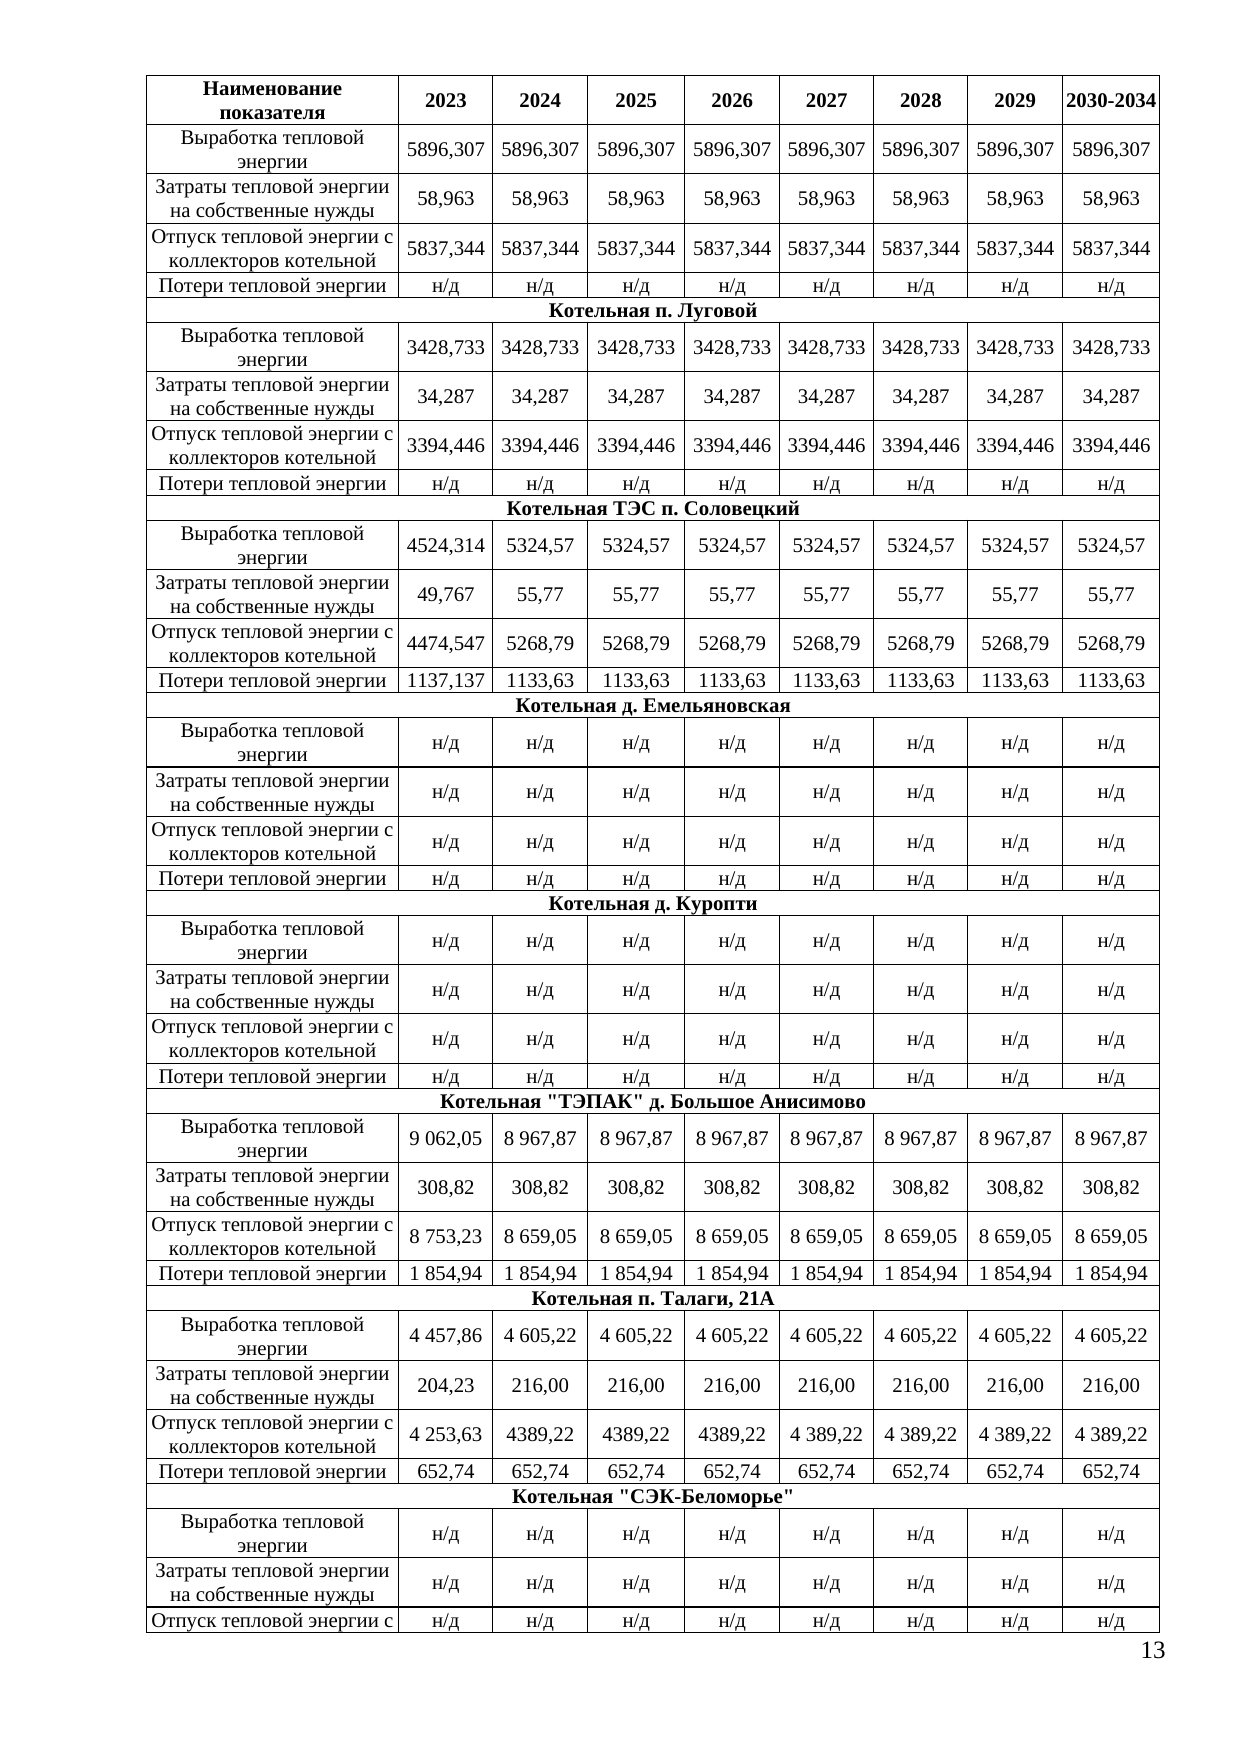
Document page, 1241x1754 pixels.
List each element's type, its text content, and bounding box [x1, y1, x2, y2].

table_cell Выработка тепловой энергии [147, 125, 398, 173]
table_cell 216,00 [685, 1361, 779, 1409]
table_cell н/д [780, 965, 873, 1013]
table_cell 58,963 [685, 174, 779, 222]
table_cell н/д [780, 916, 873, 964]
table_cell 55,77 [493, 570, 587, 618]
table_cell н/д [588, 1064, 684, 1088]
table_cell 3428,733 [874, 323, 967, 371]
table_cell 4 605,22 [968, 1311, 1062, 1359]
table_cell 8 967,87 [493, 1114, 587, 1162]
table_cell 34,287 [780, 372, 873, 420]
table_cell 5324,57 [968, 521, 1062, 569]
table_cell Выработка тепловой энергии [147, 1114, 398, 1162]
table_cell 652,74 [1063, 1459, 1159, 1483]
table_cell н/д [399, 470, 492, 494]
table_cell н/д [968, 916, 1062, 964]
table_cell н/д [493, 817, 587, 865]
table_cell 3394,446 [968, 421, 1062, 469]
table_cell н/д [968, 470, 1062, 494]
table_cell 204,23 [399, 1361, 492, 1409]
table_cell 5268,79 [874, 619, 967, 667]
table_cell 34,287 [493, 372, 587, 420]
table_cell 3428,733 [1063, 323, 1159, 371]
table_cell Потери тепловой энергии [147, 668, 398, 692]
table_cell 8 967,87 [968, 1114, 1062, 1162]
table_cell н/д [874, 718, 967, 766]
table_cell 58,963 [968, 174, 1062, 222]
table_cell Выработка тепловой энергии [147, 1311, 398, 1359]
table_cell 1 854,94 [874, 1261, 967, 1285]
table_cell 9 062,05 [399, 1114, 492, 1162]
table_cell 5268,79 [780, 619, 873, 667]
table_cell 8 967,87 [874, 1114, 967, 1162]
table_cell Отпуск тепловой энергии с коллекторов котельной [147, 224, 398, 272]
table_cell Котельная д. Куропти [147, 891, 1159, 915]
table_cell Затраты тепловой энергии на собственные нужды [147, 1558, 398, 1606]
table_cell 308,82 [874, 1163, 967, 1211]
table_cell 308,82 [399, 1163, 492, 1211]
table_cell н/д [399, 1014, 492, 1062]
table_cell Выработка тепловой энергии [147, 718, 398, 766]
table_cell 3394,446 [1063, 421, 1159, 469]
table_cell н/д [1063, 1509, 1159, 1557]
table_cell 652,74 [874, 1459, 967, 1483]
table_cell 8 659,05 [874, 1212, 967, 1260]
table_cell Затраты тепловой энергии на собственные нужды [147, 1361, 398, 1409]
table_cell н/д [399, 1509, 492, 1557]
table_cell н/д [874, 470, 967, 494]
table_cell 4389,22 [588, 1410, 684, 1458]
table_cell н/д [399, 866, 492, 890]
table_cell Потери тепловой энергии [147, 470, 398, 494]
table_cell н/д [1063, 1608, 1159, 1632]
table_cell 8 967,87 [685, 1114, 779, 1162]
table_cell н/д [493, 768, 587, 816]
table_cell 5837,344 [399, 224, 492, 272]
table_cell 8 659,05 [493, 1212, 587, 1260]
table_cell 58,963 [780, 174, 873, 222]
table_cell Котельная "СЭК-Беломорье" [147, 1484, 1159, 1508]
table_cell н/д [588, 1014, 684, 1062]
table_cell н/д [968, 1608, 1062, 1632]
table_cell 55,77 [968, 570, 1062, 618]
table_cell 58,963 [1063, 174, 1159, 222]
table_cell н/д [399, 916, 492, 964]
table_cell н/д [493, 866, 587, 890]
table_cell 5896,307 [493, 125, 587, 173]
table_cell н/д [493, 718, 587, 766]
table_cell Выработка тепловой энергии [147, 1509, 398, 1557]
table_cell 308,82 [1063, 1163, 1159, 1211]
table_cell 3394,446 [399, 421, 492, 469]
table_cell 5896,307 [1063, 125, 1159, 173]
table_cell 34,287 [968, 372, 1062, 420]
table_cell Выработка тепловой энергии [147, 521, 398, 569]
table_cell н/д [493, 1608, 587, 1632]
table_cell Отпуск тепловой энергии с коллекторов котельной [147, 817, 398, 865]
table_header 2030-2034 [1063, 76, 1159, 124]
table_cell н/д [780, 1064, 873, 1088]
table_cell н/д [968, 273, 1062, 297]
table_cell 5324,57 [1063, 521, 1159, 569]
table_cell Котельная ТЭС п. Соловецкий [147, 496, 1159, 519]
table_cell 49,767 [399, 570, 492, 618]
table_cell 5837,344 [874, 224, 967, 272]
table_cell Затраты тепловой энергии на собственные нужды [147, 570, 398, 618]
table_cell 4 389,22 [780, 1410, 873, 1458]
table_cell 1 854,94 [1063, 1261, 1159, 1285]
table_cell н/д [588, 1509, 684, 1557]
table_cell н/д [1063, 965, 1159, 1013]
table_cell Котельная д. Емельяновская [147, 693, 1159, 717]
table_cell Потери тепловой энергии [147, 1261, 398, 1285]
table_cell Котельная п. Луговой [147, 298, 1159, 322]
table_cell 1 854,94 [685, 1261, 779, 1285]
table_cell н/д [399, 817, 492, 865]
table_cell н/д [780, 470, 873, 494]
table_cell 4 605,22 [493, 1311, 587, 1359]
table_cell 58,963 [874, 174, 967, 222]
table_cell 4 605,22 [588, 1311, 684, 1359]
table_cell н/д [399, 1064, 492, 1088]
table_cell 1133,63 [780, 668, 873, 692]
table_cell Котельная п. Талаги, 21А [147, 1286, 1159, 1310]
table_cell Затраты тепловой энергии на собственные нужды [147, 174, 398, 222]
table_cell н/д [780, 718, 873, 766]
table_cell н/д [968, 718, 1062, 766]
table_cell 8 967,87 [1063, 1114, 1159, 1162]
table_cell 652,74 [588, 1459, 684, 1483]
table_cell 5324,57 [780, 521, 873, 569]
table_cell 3394,446 [588, 421, 684, 469]
table_cell 216,00 [968, 1361, 1062, 1409]
table_cell 3428,733 [588, 323, 684, 371]
table_cell н/д [874, 273, 967, 297]
table_cell н/д [399, 1558, 492, 1606]
table_cell 58,963 [588, 174, 684, 222]
table_cell 5896,307 [685, 125, 779, 173]
table_cell н/д [1063, 470, 1159, 494]
table_cell 1133,63 [588, 668, 684, 692]
table_header 2027 [780, 76, 873, 124]
table_cell 216,00 [493, 1361, 587, 1409]
table_cell н/д [685, 273, 779, 297]
table_cell 1133,63 [493, 668, 587, 692]
table_cell н/д [685, 718, 779, 766]
table_cell н/д [780, 273, 873, 297]
table_cell н/д [685, 1064, 779, 1088]
table_cell 652,74 [685, 1459, 779, 1483]
table_header Наименование показателя [147, 76, 398, 124]
table_cell 652,74 [968, 1459, 1062, 1483]
table_cell Затраты тепловой энергии на собственные нужды [147, 372, 398, 420]
table_cell 3428,733 [968, 323, 1062, 371]
table_cell 5268,79 [968, 619, 1062, 667]
table_cell н/д [685, 1608, 779, 1632]
table_cell 4 253,63 [399, 1410, 492, 1458]
table_cell н/д [588, 817, 684, 865]
table_cell 1133,63 [685, 668, 779, 692]
table_cell н/д [1063, 916, 1159, 964]
table_cell н/д [588, 718, 684, 766]
table_cell н/д [588, 1558, 684, 1606]
table_cell 308,82 [493, 1163, 587, 1211]
table_cell 5896,307 [780, 125, 873, 173]
table_cell 1 854,94 [493, 1261, 587, 1285]
table_cell Котельная "ТЭПАК" д. Большое Анисимово [147, 1089, 1159, 1113]
table_cell 5324,57 [685, 521, 779, 569]
table_cell 5837,344 [780, 224, 873, 272]
table_cell 8 753,23 [399, 1212, 492, 1260]
table_cell н/д [493, 273, 587, 297]
table_cell 1 854,94 [588, 1261, 684, 1285]
table_cell 5896,307 [874, 125, 967, 173]
table_cell 5896,307 [968, 125, 1062, 173]
table_cell 4524,314 [399, 521, 492, 569]
table_cell 4 605,22 [685, 1311, 779, 1359]
table_cell н/д [1063, 817, 1159, 865]
table_cell Отпуск тепловой энергии с коллекторов котельной [147, 619, 398, 667]
table_cell 308,82 [780, 1163, 873, 1211]
table_cell 216,00 [780, 1361, 873, 1409]
table_cell н/д [780, 1509, 873, 1557]
table_cell 58,963 [493, 174, 587, 222]
table_cell 4389,22 [493, 1410, 587, 1458]
table_cell 308,82 [685, 1163, 779, 1211]
table_cell н/д [968, 965, 1062, 1013]
table_cell 8 967,87 [588, 1114, 684, 1162]
table_cell н/д [874, 1064, 967, 1088]
table_cell 5268,79 [685, 619, 779, 667]
table_cell н/д [874, 1558, 967, 1606]
table_header 2029 [968, 76, 1062, 124]
table_header 2023 [399, 76, 492, 124]
table_cell н/д [588, 916, 684, 964]
table_cell Отпуск тепловой энергии с коллекторов котельной [147, 1212, 398, 1260]
table_cell н/д [493, 965, 587, 1013]
table_cell н/д [399, 1608, 492, 1632]
table_cell н/д [685, 817, 779, 865]
table_cell н/д [1063, 1014, 1159, 1062]
table_cell Потери тепловой энергии [147, 1064, 398, 1088]
table_cell н/д [780, 817, 873, 865]
table_cell н/д [685, 1558, 779, 1606]
table_cell 1 854,94 [399, 1261, 492, 1285]
table_cell Отпуск тепловой энергии с коллекторов котельной [147, 1014, 398, 1062]
table_cell Затраты тепловой энергии на собственные нужды [147, 768, 398, 816]
table_cell 4 605,22 [874, 1311, 967, 1359]
table_header 2026 [685, 76, 779, 124]
table_cell н/д [780, 866, 873, 890]
table_cell 34,287 [399, 372, 492, 420]
table_cell Затраты тепловой энергии на собственные нужды [147, 965, 398, 1013]
table_cell н/д [968, 1509, 1062, 1557]
table_cell н/д [874, 1509, 967, 1557]
table_cell н/д [493, 1509, 587, 1557]
table_cell Потери тепловой энергии [147, 273, 398, 297]
table_cell н/д [399, 768, 492, 816]
table_cell 1133,63 [874, 668, 967, 692]
table_cell 3428,733 [493, 323, 587, 371]
table_cell 308,82 [588, 1163, 684, 1211]
table_cell н/д [968, 768, 1062, 816]
table_cell 5324,57 [588, 521, 684, 569]
table_cell 3394,446 [685, 421, 779, 469]
table_header 2025 [588, 76, 684, 124]
table_cell 216,00 [874, 1361, 967, 1409]
table_cell 4389,22 [685, 1410, 779, 1458]
table_cell 5268,79 [493, 619, 587, 667]
table_cell н/д [780, 1558, 873, 1606]
table_header 2028 [874, 76, 967, 124]
table_cell н/д [968, 1064, 1062, 1088]
table_cell 55,77 [1063, 570, 1159, 618]
table_cell 5837,344 [588, 224, 684, 272]
table_cell н/д [588, 273, 684, 297]
table_cell 34,287 [588, 372, 684, 420]
table_cell Потери тепловой энергии [147, 1459, 398, 1483]
table_cell н/д [493, 1558, 587, 1606]
table_cell 8 967,87 [780, 1114, 873, 1162]
table_cell 5837,344 [1063, 224, 1159, 272]
table_cell 3428,733 [780, 323, 873, 371]
table_cell н/д [968, 1014, 1062, 1062]
table_cell 5324,57 [874, 521, 967, 569]
table_cell 55,77 [874, 570, 967, 618]
table_cell 1 854,94 [780, 1261, 873, 1285]
table_cell н/д [588, 965, 684, 1013]
table_cell н/д [399, 718, 492, 766]
table_cell 652,74 [780, 1459, 873, 1483]
table_cell н/д [685, 916, 779, 964]
table_cell н/д [780, 1014, 873, 1062]
table_header 2024 [493, 76, 587, 124]
table_cell н/д [685, 965, 779, 1013]
table_cell 8 659,05 [588, 1212, 684, 1260]
table_cell 3394,446 [780, 421, 873, 469]
table_cell н/д [780, 1608, 873, 1632]
table_cell 5837,344 [493, 224, 587, 272]
table_cell 1133,63 [968, 668, 1062, 692]
table_cell 5837,344 [968, 224, 1062, 272]
table_cell 8 659,05 [968, 1212, 1062, 1260]
table_cell 3428,733 [685, 323, 779, 371]
table_cell н/д [685, 1509, 779, 1557]
table_cell н/д [493, 1014, 587, 1062]
table_cell н/д [685, 866, 779, 890]
table_cell н/д [874, 916, 967, 964]
table_cell 5268,79 [1063, 619, 1159, 667]
table_cell н/д [874, 817, 967, 865]
table_cell 652,74 [493, 1459, 587, 1483]
table_cell 3428,733 [399, 323, 492, 371]
table_cell 34,287 [874, 372, 967, 420]
table_cell н/д [399, 273, 492, 297]
table_cell 58,963 [399, 174, 492, 222]
table_cell 55,77 [588, 570, 684, 618]
table_cell н/д [1063, 273, 1159, 297]
table_cell н/д [399, 965, 492, 1013]
table_cell 1137,137 [399, 668, 492, 692]
table_cell 216,00 [588, 1361, 684, 1409]
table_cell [147, 1608, 398, 1632]
table_cell н/д [874, 866, 967, 890]
table_cell н/д [1063, 718, 1159, 766]
table_cell н/д [588, 1608, 684, 1632]
table_cell 1133,63 [1063, 668, 1159, 692]
table_cell 4 389,22 [1063, 1410, 1159, 1458]
table_cell н/д [1063, 768, 1159, 816]
table_cell н/д [588, 866, 684, 890]
table_cell Затраты тепловой энергии на собственные нужды [147, 1163, 398, 1211]
table_cell 4 457,86 [399, 1311, 492, 1359]
table_cell Выработка тепловой энергии [147, 323, 398, 371]
table_cell 8 659,05 [780, 1212, 873, 1260]
table_cell н/д [1063, 866, 1159, 890]
table_cell н/д [493, 916, 587, 964]
table_cell 5324,57 [493, 521, 587, 569]
table_cell н/д [968, 1558, 1062, 1606]
table_cell 55,77 [685, 570, 779, 618]
table_cell н/д [968, 866, 1062, 890]
table_cell 652,74 [399, 1459, 492, 1483]
table_cell н/д [685, 1014, 779, 1062]
table_cell н/д [493, 470, 587, 494]
table_cell Отпуск тепловой энергии с коллекторов котельной [147, 421, 398, 469]
table_cell н/д [874, 1608, 967, 1632]
table_cell 34,287 [1063, 372, 1159, 420]
table_cell н/д [874, 768, 967, 816]
table_cell н/д [493, 1064, 587, 1088]
table_cell 5896,307 [399, 125, 492, 173]
table_cell 3394,446 [874, 421, 967, 469]
table_cell 4 605,22 [780, 1311, 873, 1359]
table_cell 55,77 [780, 570, 873, 618]
table_cell н/д [968, 817, 1062, 865]
table_cell 5896,307 [588, 125, 684, 173]
table_cell 8 659,05 [1063, 1212, 1159, 1260]
table_cell н/д [1063, 1064, 1159, 1088]
table_cell 1 854,94 [968, 1261, 1062, 1285]
table_cell 8 659,05 [685, 1212, 779, 1260]
table_cell 3394,446 [493, 421, 587, 469]
table_cell н/д [685, 470, 779, 494]
table_cell 34,287 [685, 372, 779, 420]
table_cell Выработка тепловой энергии [147, 916, 398, 964]
table_cell 4 389,22 [968, 1410, 1062, 1458]
table_cell н/д [874, 1014, 967, 1062]
table_cell Потери тепловой энергии [147, 866, 398, 890]
table_cell 4474,547 [399, 619, 492, 667]
table_cell 4 605,22 [1063, 1311, 1159, 1359]
table_cell 5268,79 [588, 619, 684, 667]
table_cell н/д [874, 965, 967, 1013]
table_cell н/д [780, 768, 873, 816]
table_cell н/д [685, 768, 779, 816]
table_cell 4 389,22 [874, 1410, 967, 1458]
table_cell н/д [588, 470, 684, 494]
table_cell н/д [588, 768, 684, 816]
table_cell 5837,344 [685, 224, 779, 272]
table_cell н/д [1063, 1558, 1159, 1606]
table_cell 216,00 [1063, 1361, 1159, 1409]
table_cell 308,82 [968, 1163, 1062, 1211]
table_cell Отпуск тепловой энергии с коллекторов котельной [147, 1410, 398, 1458]
